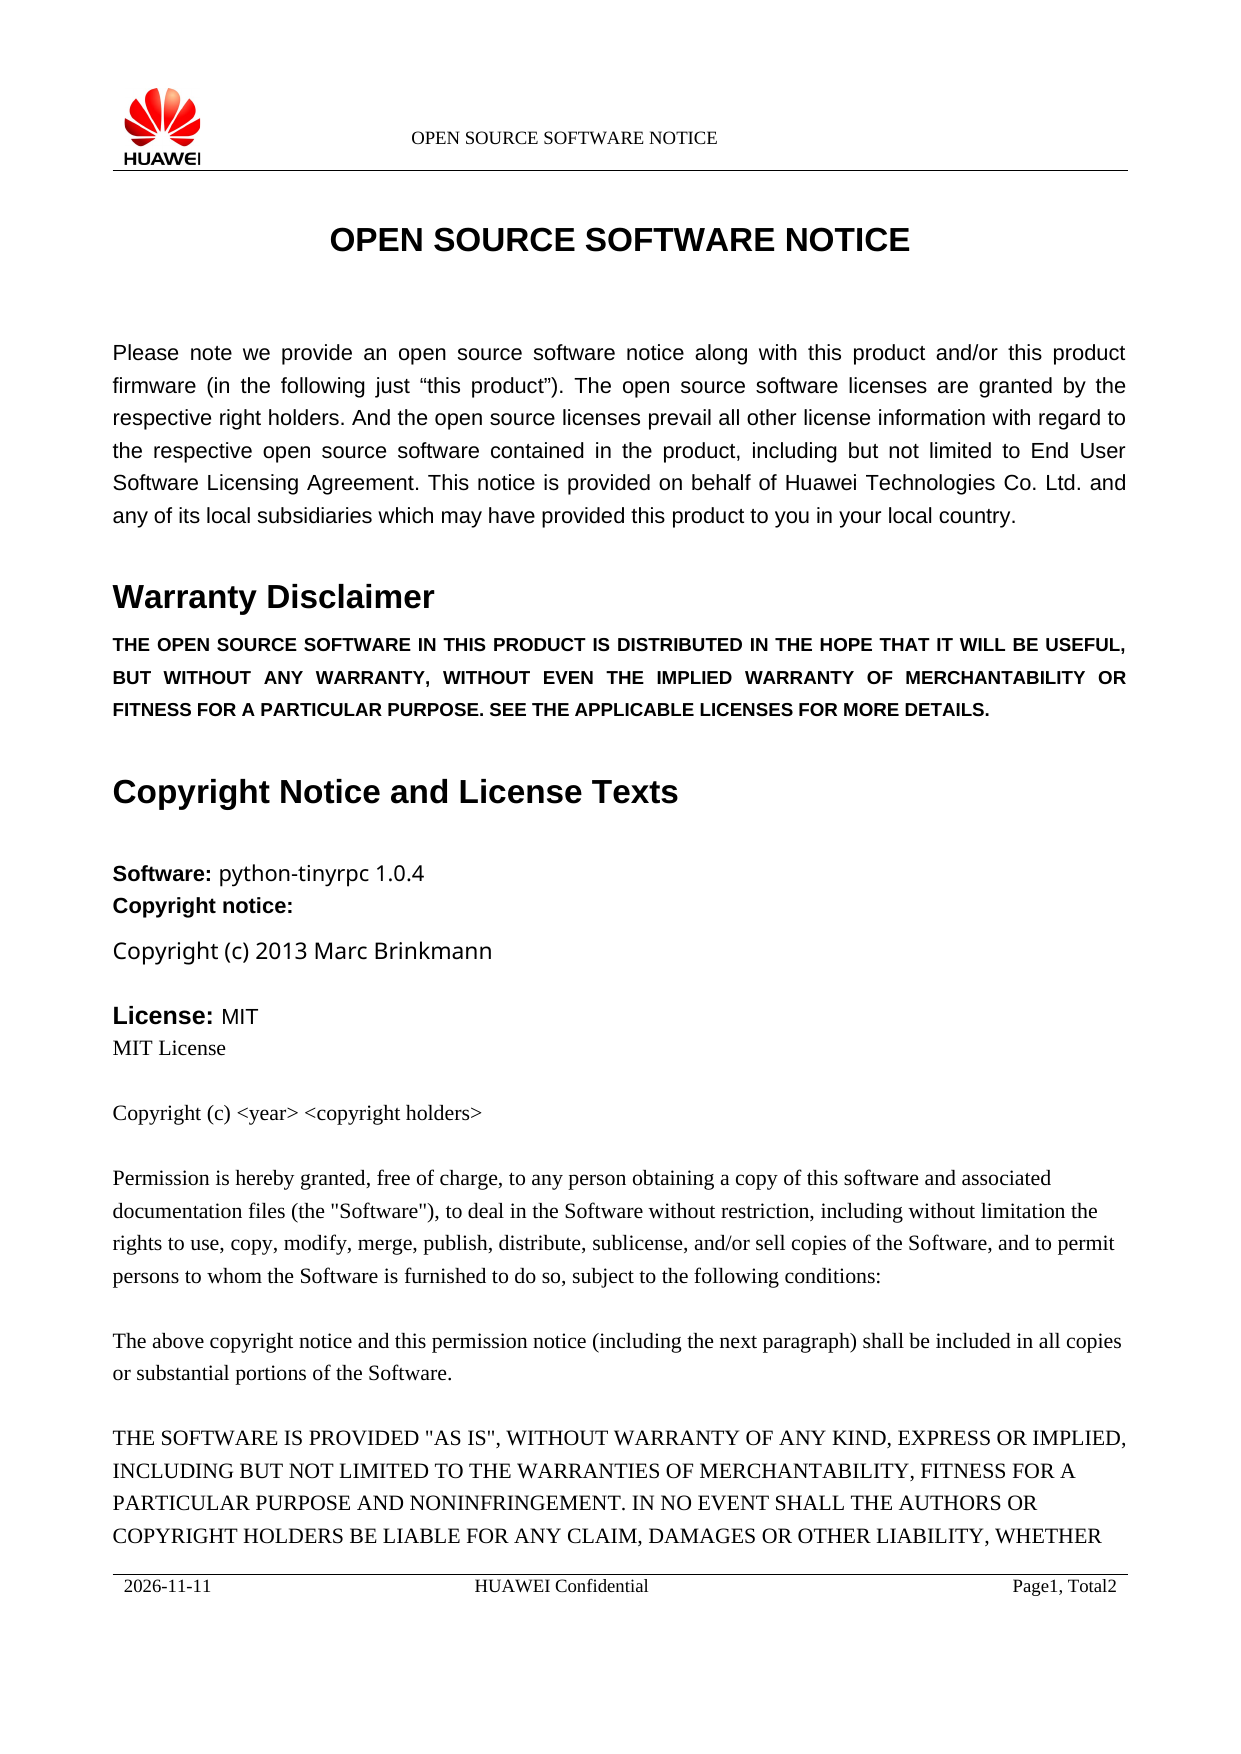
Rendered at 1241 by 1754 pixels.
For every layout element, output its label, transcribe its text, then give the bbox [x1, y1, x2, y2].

text Please note we provide an open source software notice along with this product and/or this product firmware (in the following just “this product”). The open source software licenses are granted by the respective right holders. And the open source licenses prevail all other license information with regard to the respective open source software contained in the product, including but not limited to End User Software Licensing Agreement. This notice is provided on behalf of Huawei Technologies Co. Ltd. and any of its local subsidiaries which may have provided this product to you in your local country. [112, 336, 1128, 531]
text Warranty Disclaimer [112, 564, 1128, 629]
text Copyright (c) 2013 Marc Brinkmann [112, 934, 1128, 999]
text Copyright Notice and License Texts [112, 759, 1128, 824]
picture [124, 88, 201, 165]
text License: MIT [112, 999, 1128, 1031]
text OPEN SOURCE SOFTWARE NOTICE [112, 206, 1128, 271]
text Copyright notice: [112, 889, 1128, 921]
text The open source software in this product is distributed in the hope that it will be useful, but WITHOUT ANY WARRANTY, without even the implied warranty of MERCHANTABILITY or FITNESS FOR A PARTICULAR PURPOSE. See the applicable licenses for more details. [112, 629, 1128, 726]
title Software: python-tinyrpc 1.0.4 [112, 856, 1128, 889]
